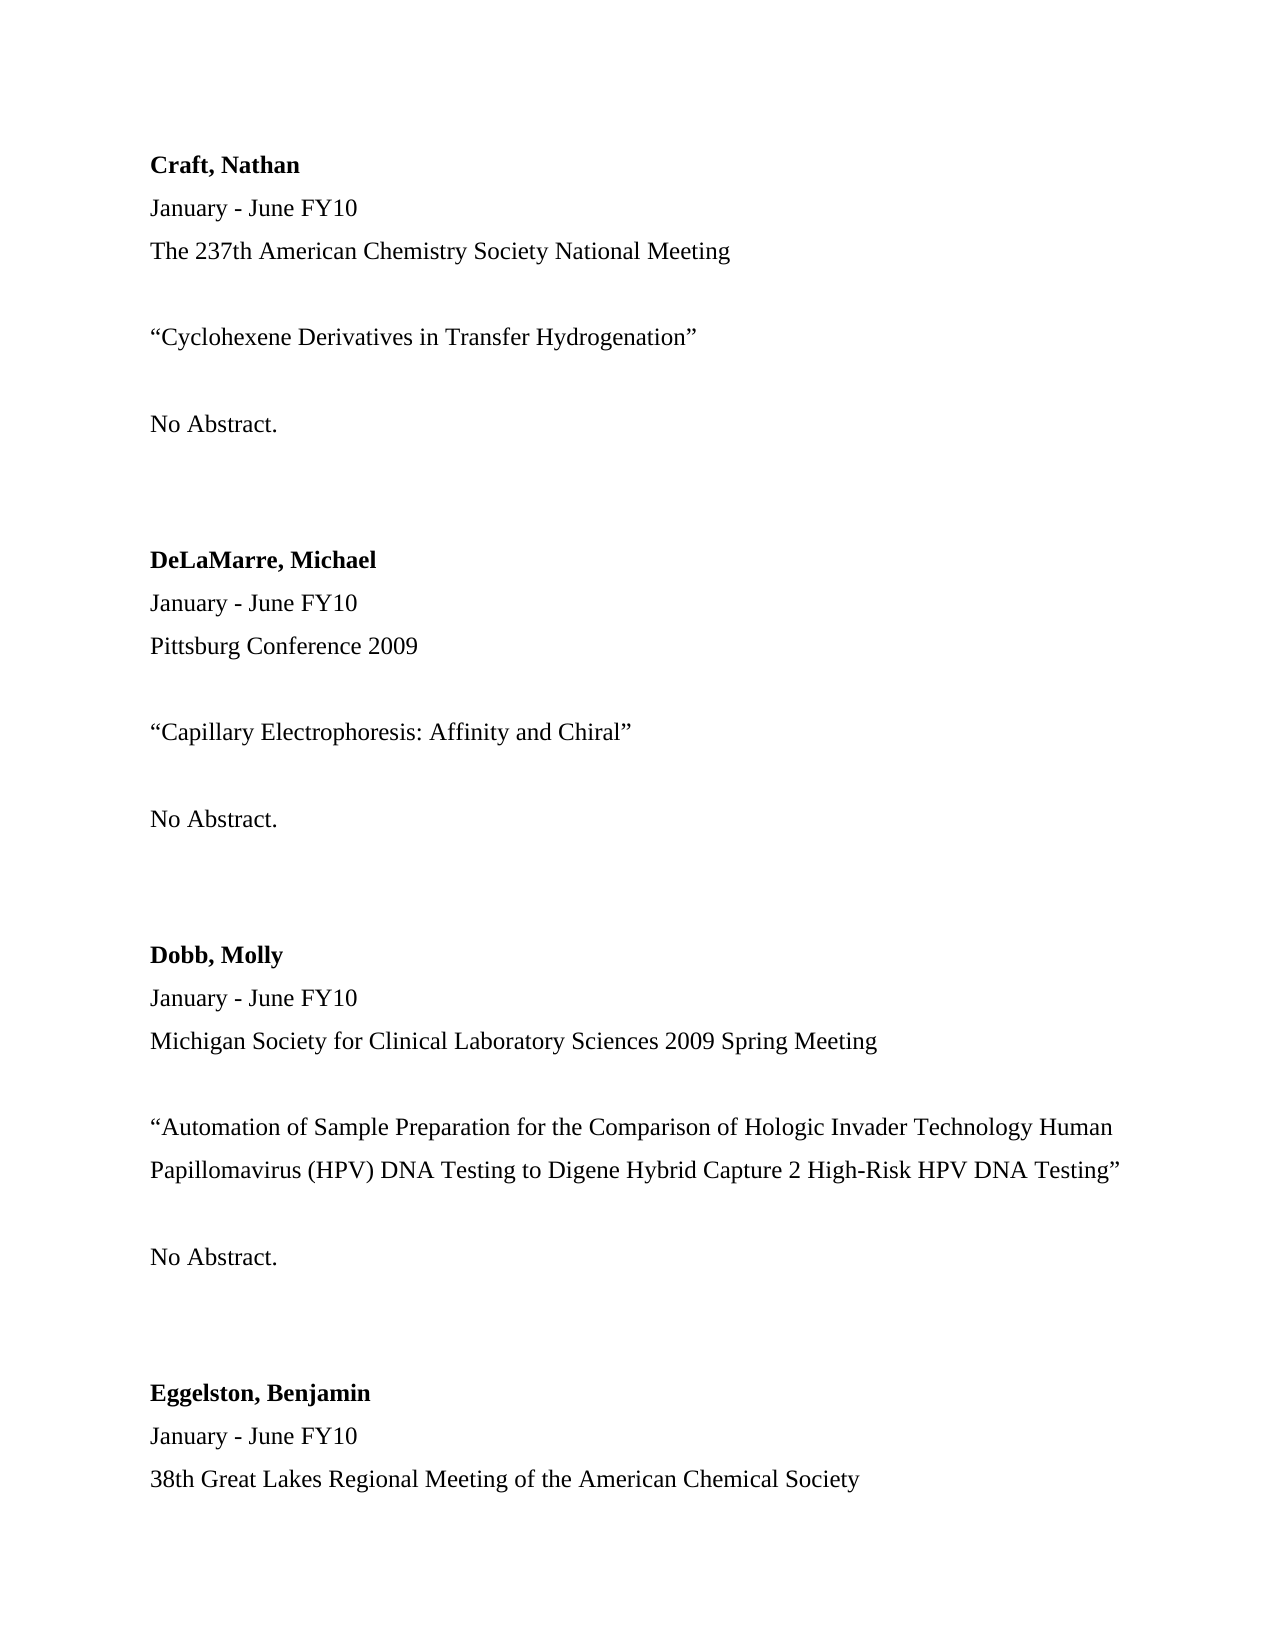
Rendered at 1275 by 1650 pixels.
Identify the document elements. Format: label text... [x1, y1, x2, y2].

text January - June FY10 [150, 193, 1125, 222]
text No Abstract. [150, 1242, 1125, 1271]
text “Capillary Electrophoresis: Affinity and Chiral” [150, 717, 1125, 746]
text No Abstract. [150, 409, 1125, 437]
text No Abstract. [150, 804, 1125, 832]
text January - June FY10 [150, 1421, 1125, 1450]
text 38th Great Lakes Regional Meeting of the American Chemical Society [150, 1464, 1125, 1493]
text Dobb, Molly [150, 940, 1125, 969]
text “Automation of Sample Preparation for the Comparison of Hologic Invader Technology Human Papillomavirus (HPV) DNA Testing to Digene Hybrid Capture 2 High-Risk HPV DNA Testing” [150, 1112, 1125, 1184]
text January - June FY10 [150, 983, 1125, 1012]
text Pittsburg Conference 2009 [150, 631, 1125, 660]
text The 237th American Chemistry Society National Meeting [150, 236, 1125, 265]
text Eggelston, Benjamin [150, 1378, 1125, 1407]
text “Cyclohexene Derivatives in Transfer Hydrogenation” [150, 322, 1125, 351]
text Craft, Nathan [150, 150, 1125, 179]
text DeLaMarre, Michael [150, 545, 1125, 574]
text January - June FY10 [150, 588, 1125, 617]
text Michigan Society for Clinical Laboratory Sciences 2009 Spring Meeting [150, 1026, 1125, 1055]
